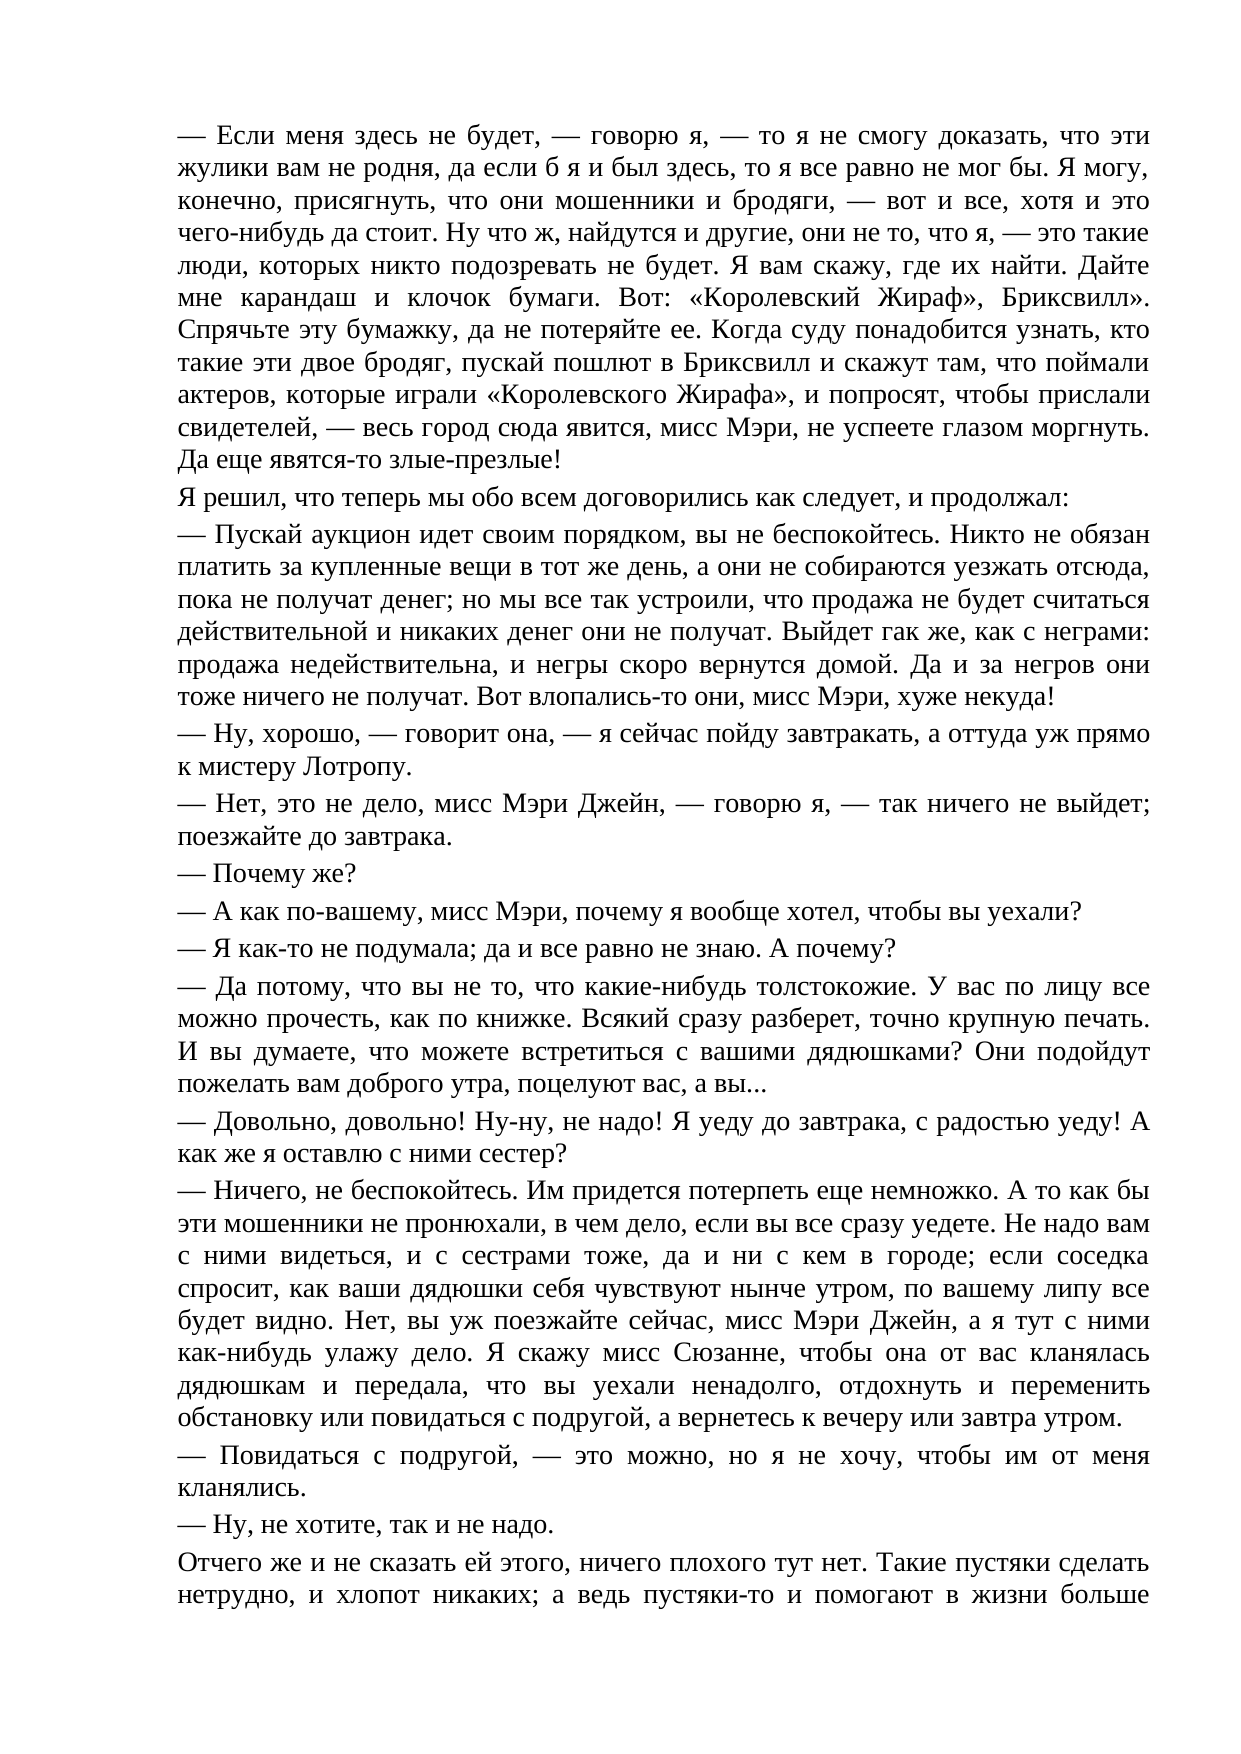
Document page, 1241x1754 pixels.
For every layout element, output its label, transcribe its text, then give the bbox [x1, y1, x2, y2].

text — Нет, это не дело, мисс Мэри Джейн, — говорю я, — так ничего не выйдет; поезжайте до завтрака. [177, 786, 1152, 851]
text — Если меня здесь не будет, — говорю я, — то я не смогу доказать, что эти жулики вам не родня, да если б я и был здесь, то я все равно не мог бы. Я могу, конечно, присягнуть, что они мошенники и бродяги, — вот и все, хотя и это чего-нибудь да стоит. Ну что ж, найдутся и другие, они не то, что я, — это такие люди, которых никто подозревать не будет. Я вам скажу, где их найти. Дайте мне карандаш и клочок бумаги. Вот: «Королевский Жираф», Бриксвилл». Спрячьте эту бумажку, да не потеряйте ее. Когда суду понадобится узнать, кто такие эти двое бродяг, пускай пошлют в Бриксвилл и скажут там, что поймали актеров, которые играли «Королевского Жирафа», и попросят, чтобы прислали свидетелей, — весь город сюда явится, мисс Мэри, не успеете глазом моргнуть. Да еще явятся-то злые-презлые! [177, 118, 1152, 474]
text Я решил, что теперь мы обо всем договорились как следует, и продолжал: [177, 479, 1152, 512]
text — Повидаться с подругой, — это можно, но я не хочу, чтобы им от меня кланялись. [177, 1438, 1152, 1502]
text — Почему же? [177, 856, 1152, 889]
text — А как по-вашему, мисс Мэри, почему я вообще хотел, чтобы вы уехали? [177, 894, 1152, 926]
text — Я как-то не подумала; да и все равно не знаю. А почему? [177, 931, 1152, 964]
text — Ну, не хотите, так и не надо. [177, 1508, 1152, 1540]
text — Пускай аукцион идет своим порядком, вы не беспокойтесь. Никто не обязан платить за купленные вещи в тот же день, а они не собираются уезжать отсюда, пока не получат денег; но мы все так устроили, что продажа не будет считаться действительной и никаких денег они не получат. Выйдет гак же, как с неграми: продажа недействительна, и негры скоро вернутся домой. Да и за негров они тоже ничего не получат. Вот влопались-то они, мисс Мэри, хуже некуда! [177, 517, 1152, 711]
text — Ну, хорошо, — говорит она, — я сейчас пойду завтракать, а оттуда уж прямо к мистеру Лотропу. [177, 717, 1152, 781]
text — Да потому, что вы не то, что какие-нибудь толстокожие. У вас по лицу все можно прочесть, как по книжке. Всякий сразу разберет, точно крупную печать. И вы думаете, что можете встретиться с вашими дядюшками? Они подойдут пожелать вам доброго утра, поцелуют вас, а вы... [177, 969, 1152, 1098]
text — Ничего, не беспокойтесь. Им придется потерпеть еще немножко. А то как бы эти мошенники не пронюхали, в чем дело, если вы все сразу уедете. Не надо вам с ними видеться, и с сестрами тоже, да и ни с кем в городе; если соседка спросит, как ваши дядюшки себя чувствуют нынче утром, по вашему липу все будет видно. Нет, вы уж поезжайте сейчас, мисс Мэри Джейн, а я тут с ними как-нибудь улажу дело. Я скажу мисс Сюзанне, чтобы она от вас кланялась дядюшкам и передала, что вы уехали ненадолго, отдохнуть и переменить обстановку или повидаться с подругой, а вернетесь к вечеру или завтра утром. [177, 1173, 1152, 1433]
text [177, 1545, 1152, 1610]
text — Довольно, довольно! Ну-ну, не надо! Я уеду до завтрака, с радостью уеду! А как же я оставлю с ними сестер? [177, 1103, 1152, 1168]
